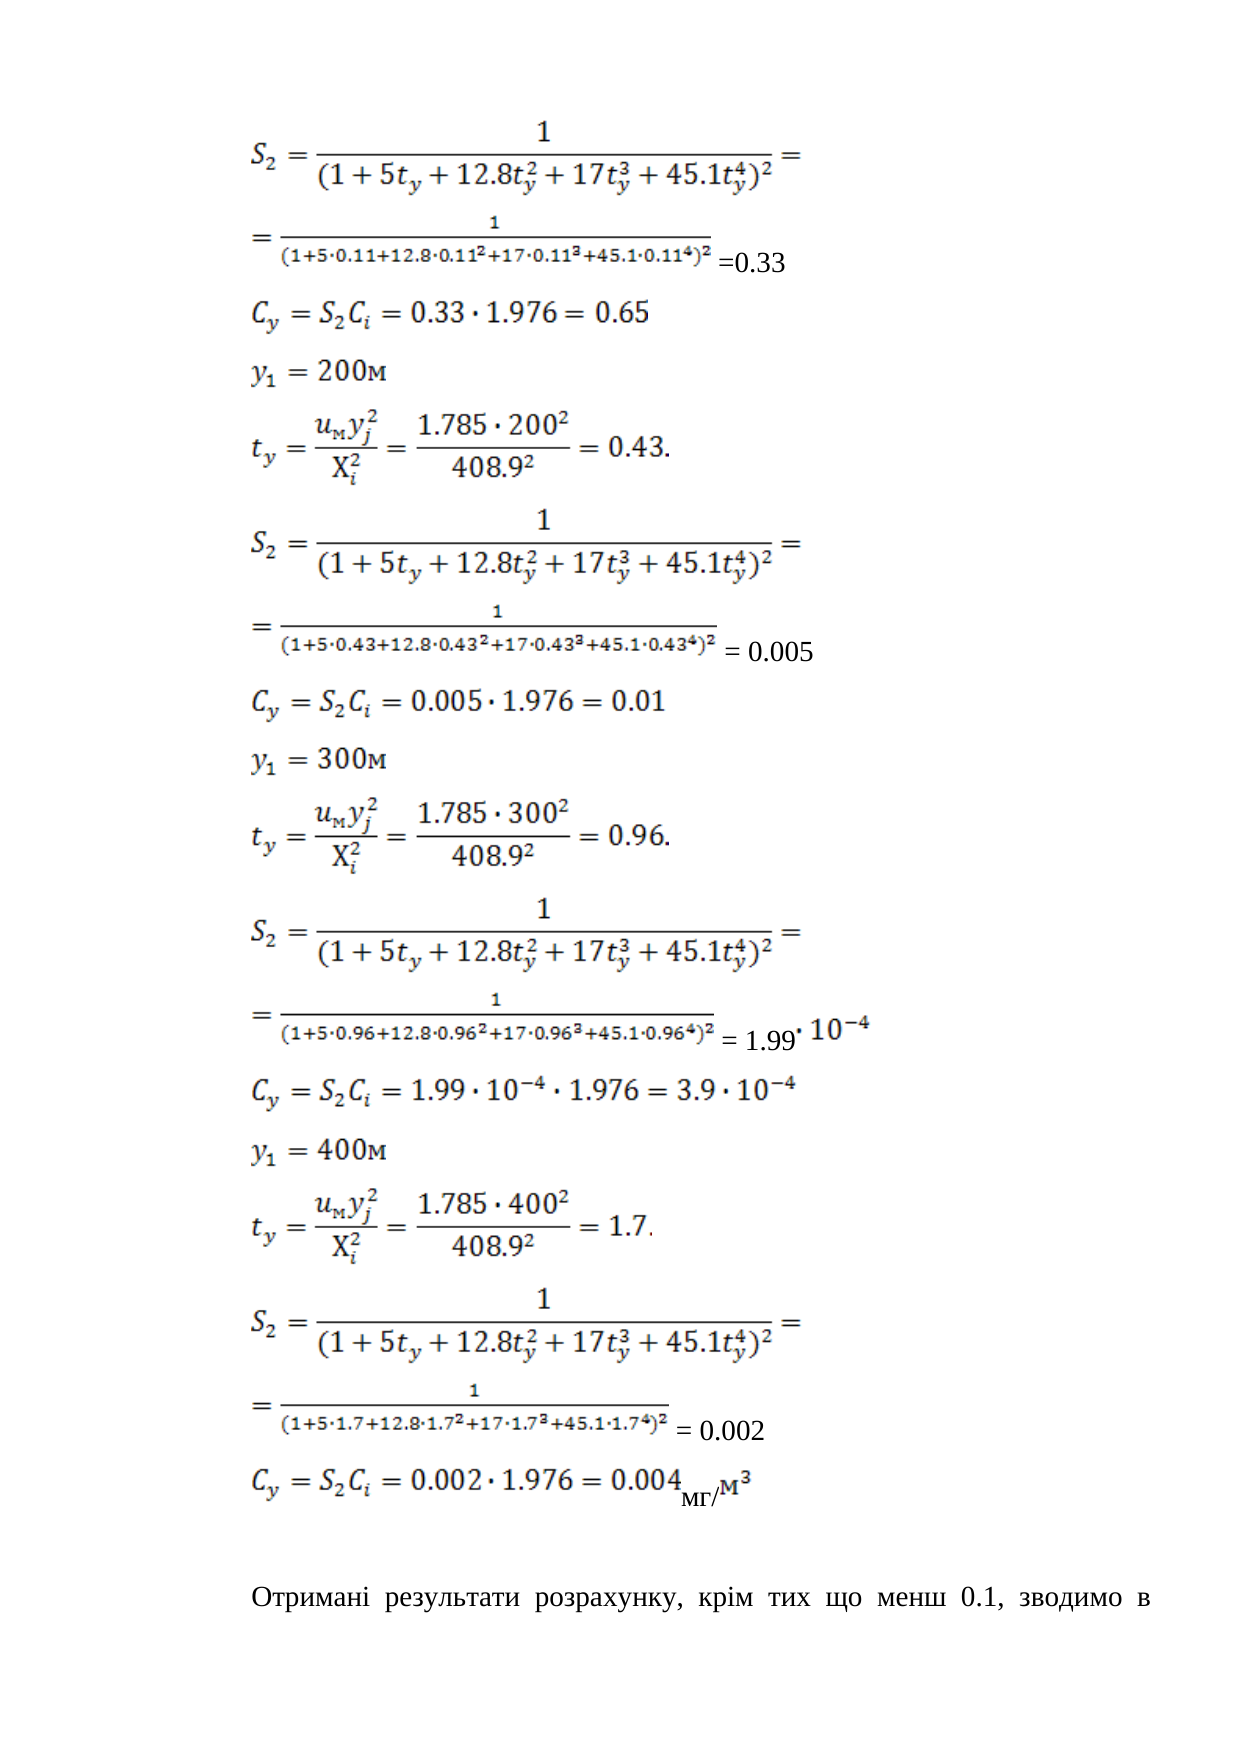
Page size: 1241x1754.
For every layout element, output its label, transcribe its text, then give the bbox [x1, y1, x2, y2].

picture [251, 1073, 797, 1118]
picture [251, 1184, 652, 1272]
picture [251, 352, 386, 392]
picture [795, 1011, 871, 1051]
picture [251, 895, 802, 977]
picture [251, 213, 711, 273]
picture [719, 1466, 753, 1506]
picture [251, 118, 802, 200]
picture [251, 1381, 669, 1441]
picture [251, 740, 386, 780]
picture [251, 1285, 802, 1368]
picture [251, 602, 717, 662]
picture [251, 1463, 681, 1506]
picture [251, 1131, 386, 1171]
picture [251, 684, 666, 727]
picture [251, 405, 669, 493]
picture [251, 295, 648, 339]
picture [251, 506, 802, 589]
picture [251, 793, 669, 882]
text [177, 1579, 1152, 1613]
picture [251, 990, 714, 1051]
